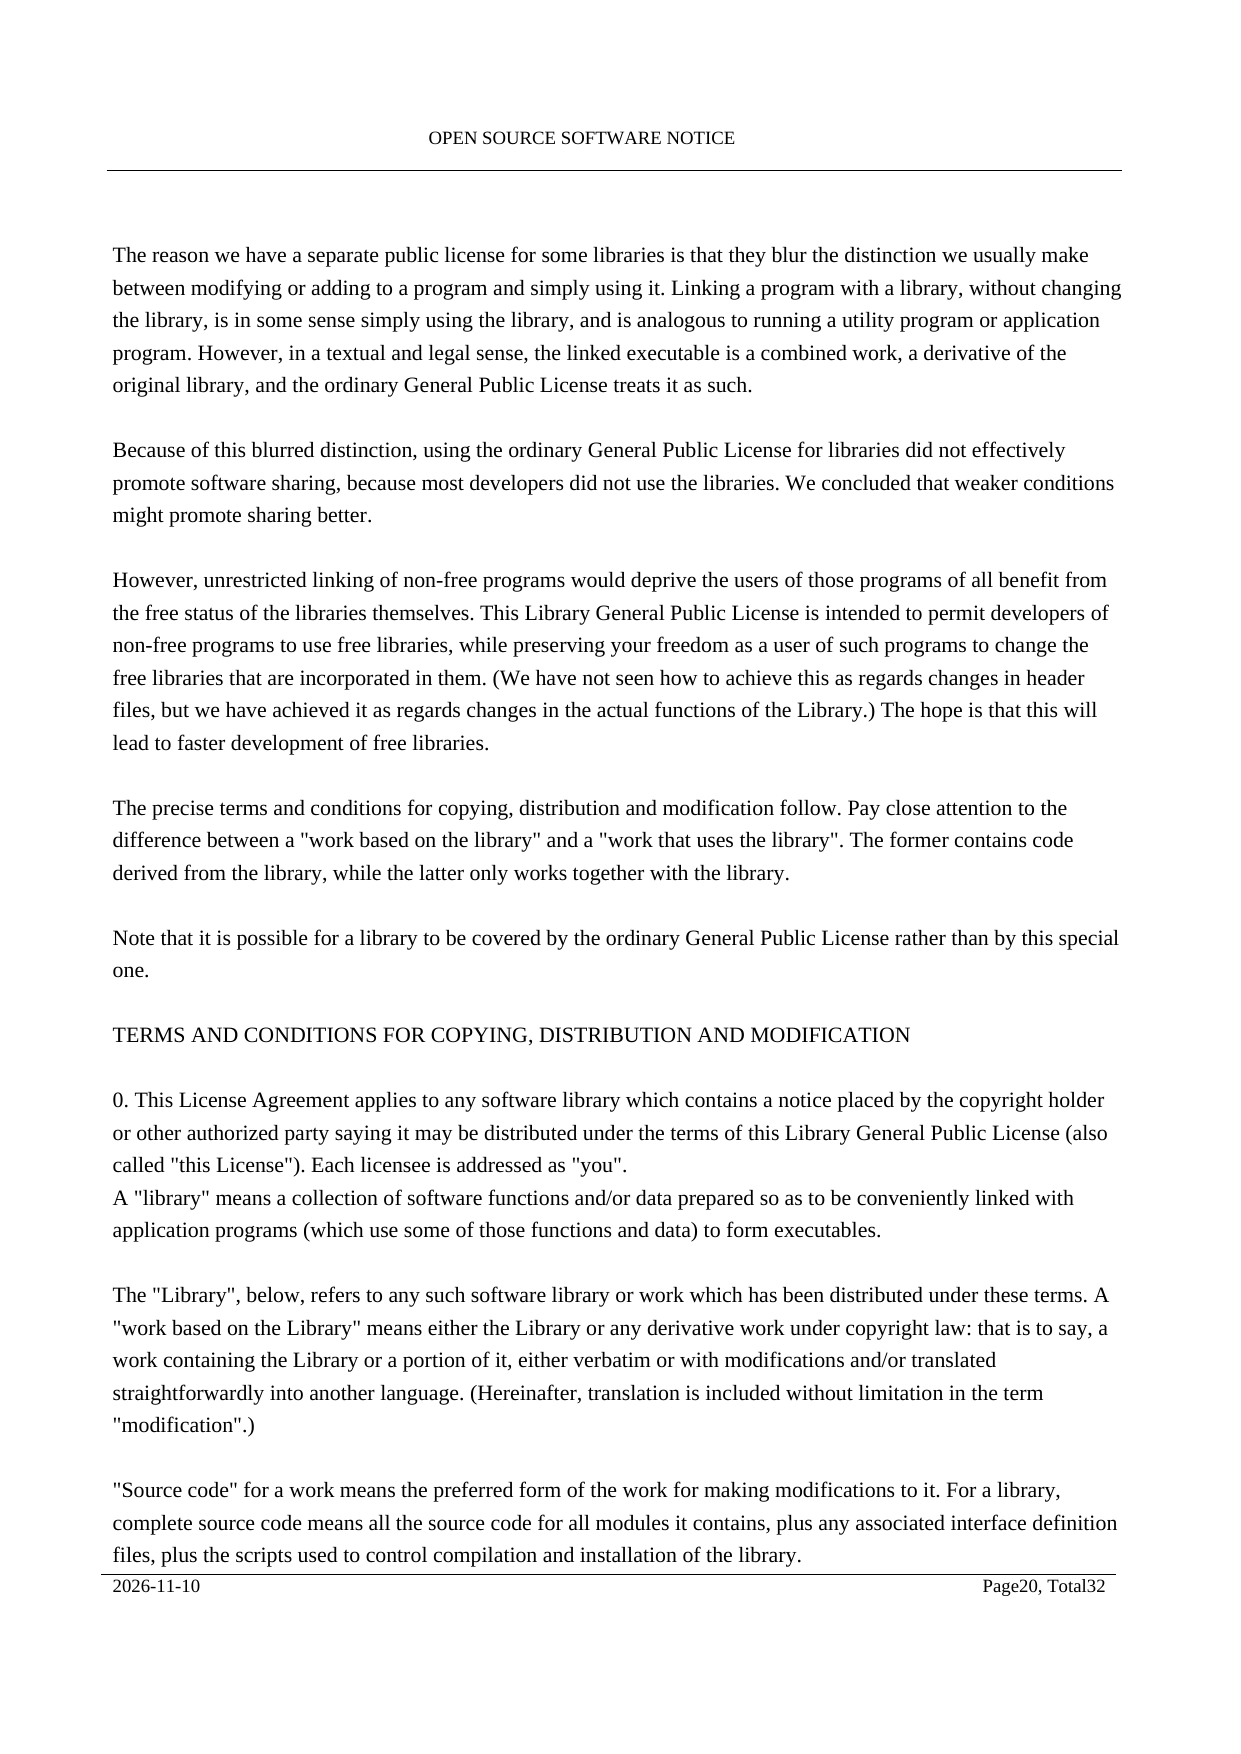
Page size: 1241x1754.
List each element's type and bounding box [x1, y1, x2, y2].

text [112, 206, 1128, 1571]
